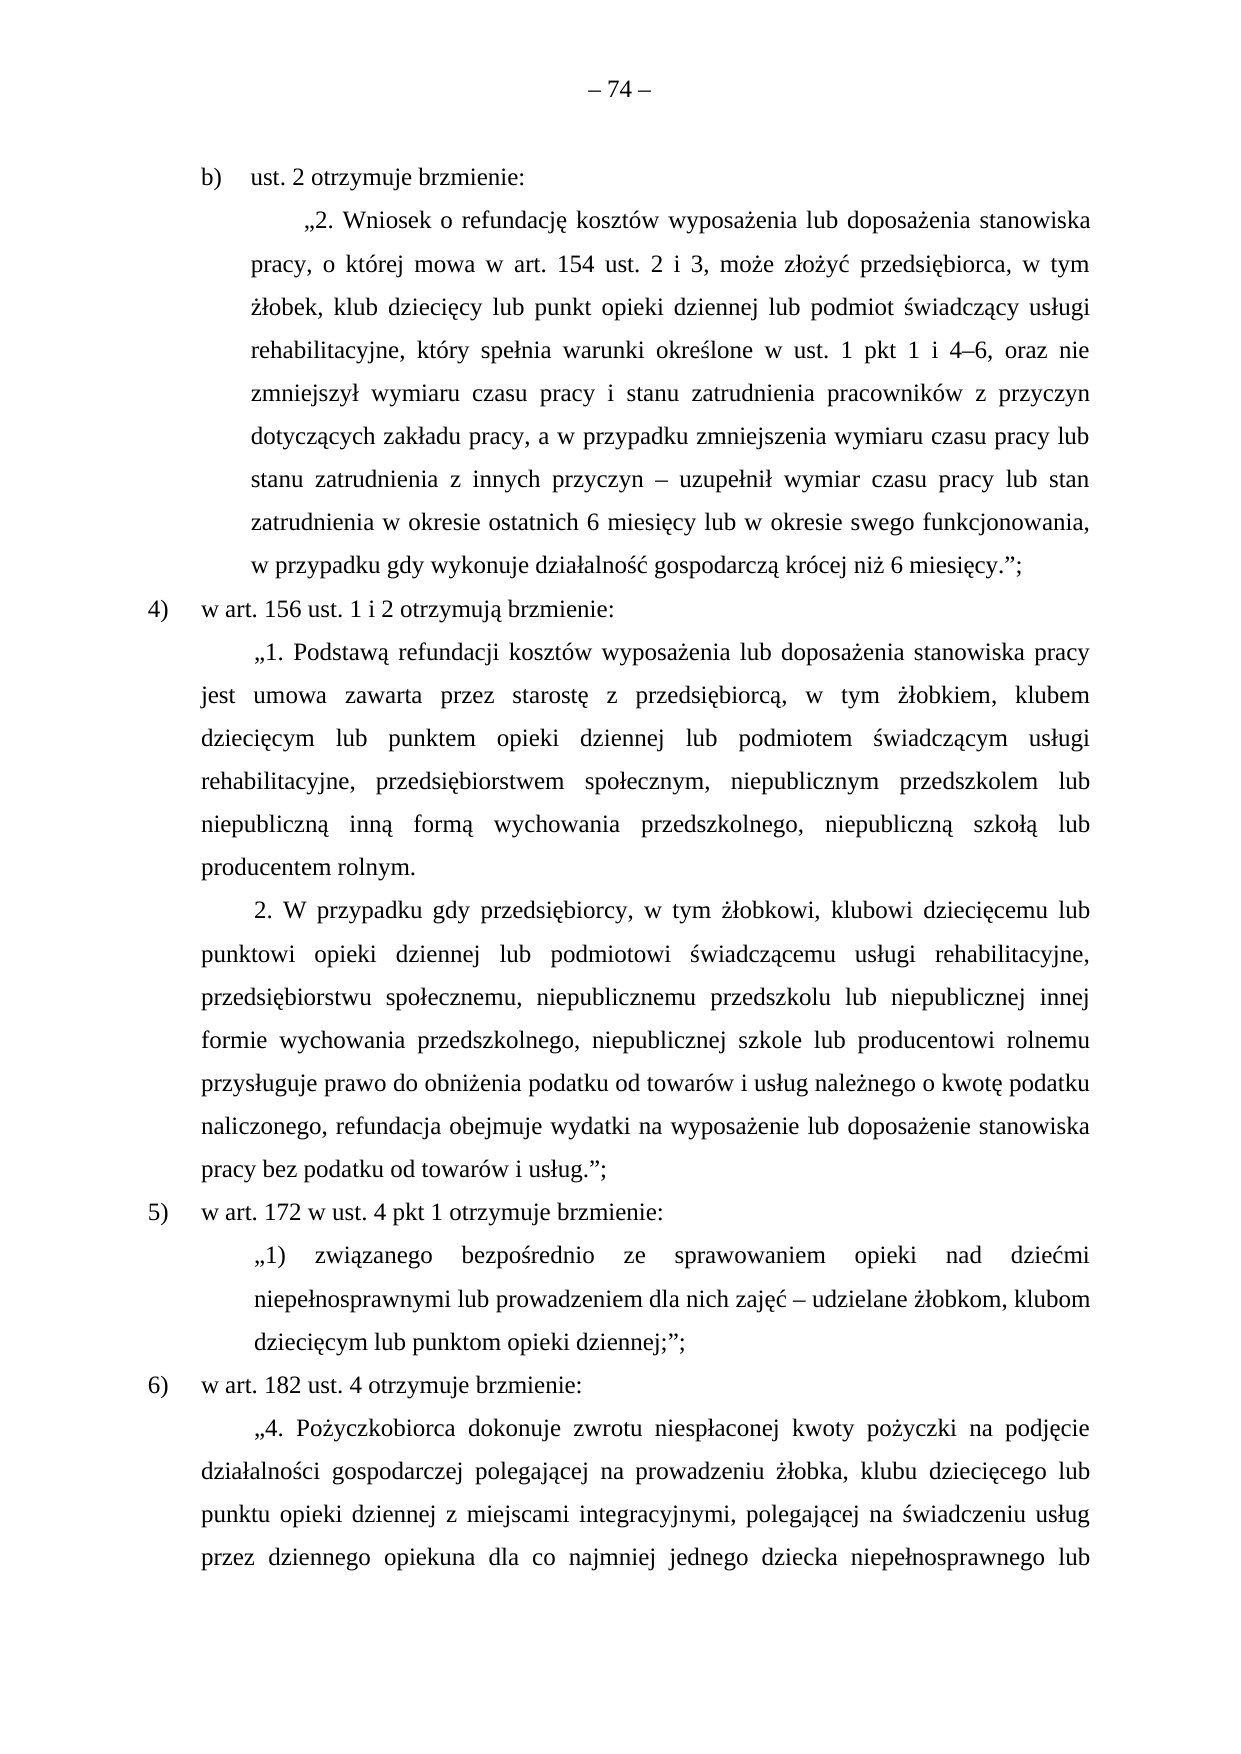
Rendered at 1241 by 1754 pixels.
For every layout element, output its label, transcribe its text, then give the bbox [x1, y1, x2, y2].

text 6) w art. 182 ust. 4 otrzymuje brzmienie: [148, 1370, 1091, 1399]
text b) ust. 2 otrzymuje brzmienie: [201, 162, 1091, 191]
text „2. Wniosek o refundację kosztów wyposażenia lub doposażenia stanowiska pracy, o której mowa w art. 154 ust. 2 i 3, może złożyć przedsiębiorca, w tym żłobek, klub dziecięcy lub punkt opieki dziennej lub podmiot świadczący usługi rehabilitacyjne, który spełnia warunki określone w ust. 1 pkt 1 i 4–6, oraz nie zmniejszył wymiaru czasu pracy i stanu zatrudnienia pracowników z przyczyn dotyczących zakładu pracy, a w przypadku zmniejszenia wymiaru czasu pracy lub stanu zatrudnienia z innych przyczyn – uzupełnił wymiar czasu pracy lub stan zatrudnienia w okresie ostatnich 6 miesięcy lub w okresie swego funkcjonowania, w przypadku gdy wykonuje działalność gospodarczą krócej niż 6 miesięcy.”; [251, 206, 1091, 579]
text „1) związanego bezpośrednio ze sprawowaniem opieki nad dziećmi niepełnosprawnymi lub prowadzeniem dla nich zajęć – udzielane żłobkom, klubom dziecięcym lub punktom opieki dziennej;”; [254, 1241, 1091, 1356]
text 2. W przypadku gdy przedsiębiorcy, w tym żłobkowi, klubowi dziecięcemu lub punktowi opieki dziennej lub podmiotowi świadczącemu usługi rehabilitacyjne, przedsiębiorstwu społecznemu, niepublicznemu przedszkolu lub niepublicznej innej formie wychowania przedszkolnego, niepublicznej szkole lub producentowi rolnemu przysługuje prawo do obniżenia podatku od towarów i usług należnego o kwotę podatku naliczonego, refundacja obejmuje wydatki na wyposażenie lub doposażenie stanowiska pracy bez podatku od towarów i usług.”; [201, 896, 1091, 1183]
text „1. Podstawą refundacji kosztów wyposażenia lub doposażenia stanowiska pracy jest umowa zawarta przez starostę z przedsiębiorcą, w tym żłobkiem, klubem dziecięcym lub punktem opieki dziennej lub podmiotem świadczącym usługi rehabilitacyjne, przedsiębiorstwem społecznym, niepublicznym przedszkolem lub niepubliczną inną formą wychowania przedszkolnego, niepubliczną szkołą lub producentem rolnym. [201, 637, 1091, 881]
text 5) w art. 172 w ust. 4 pkt 1 otrzymuje brzmienie: [148, 1197, 1091, 1226]
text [201, 1413, 1091, 1571]
text 4) w art. 156 ust. 1 i 2 otrzymują brzmienie: [148, 594, 1091, 622]
